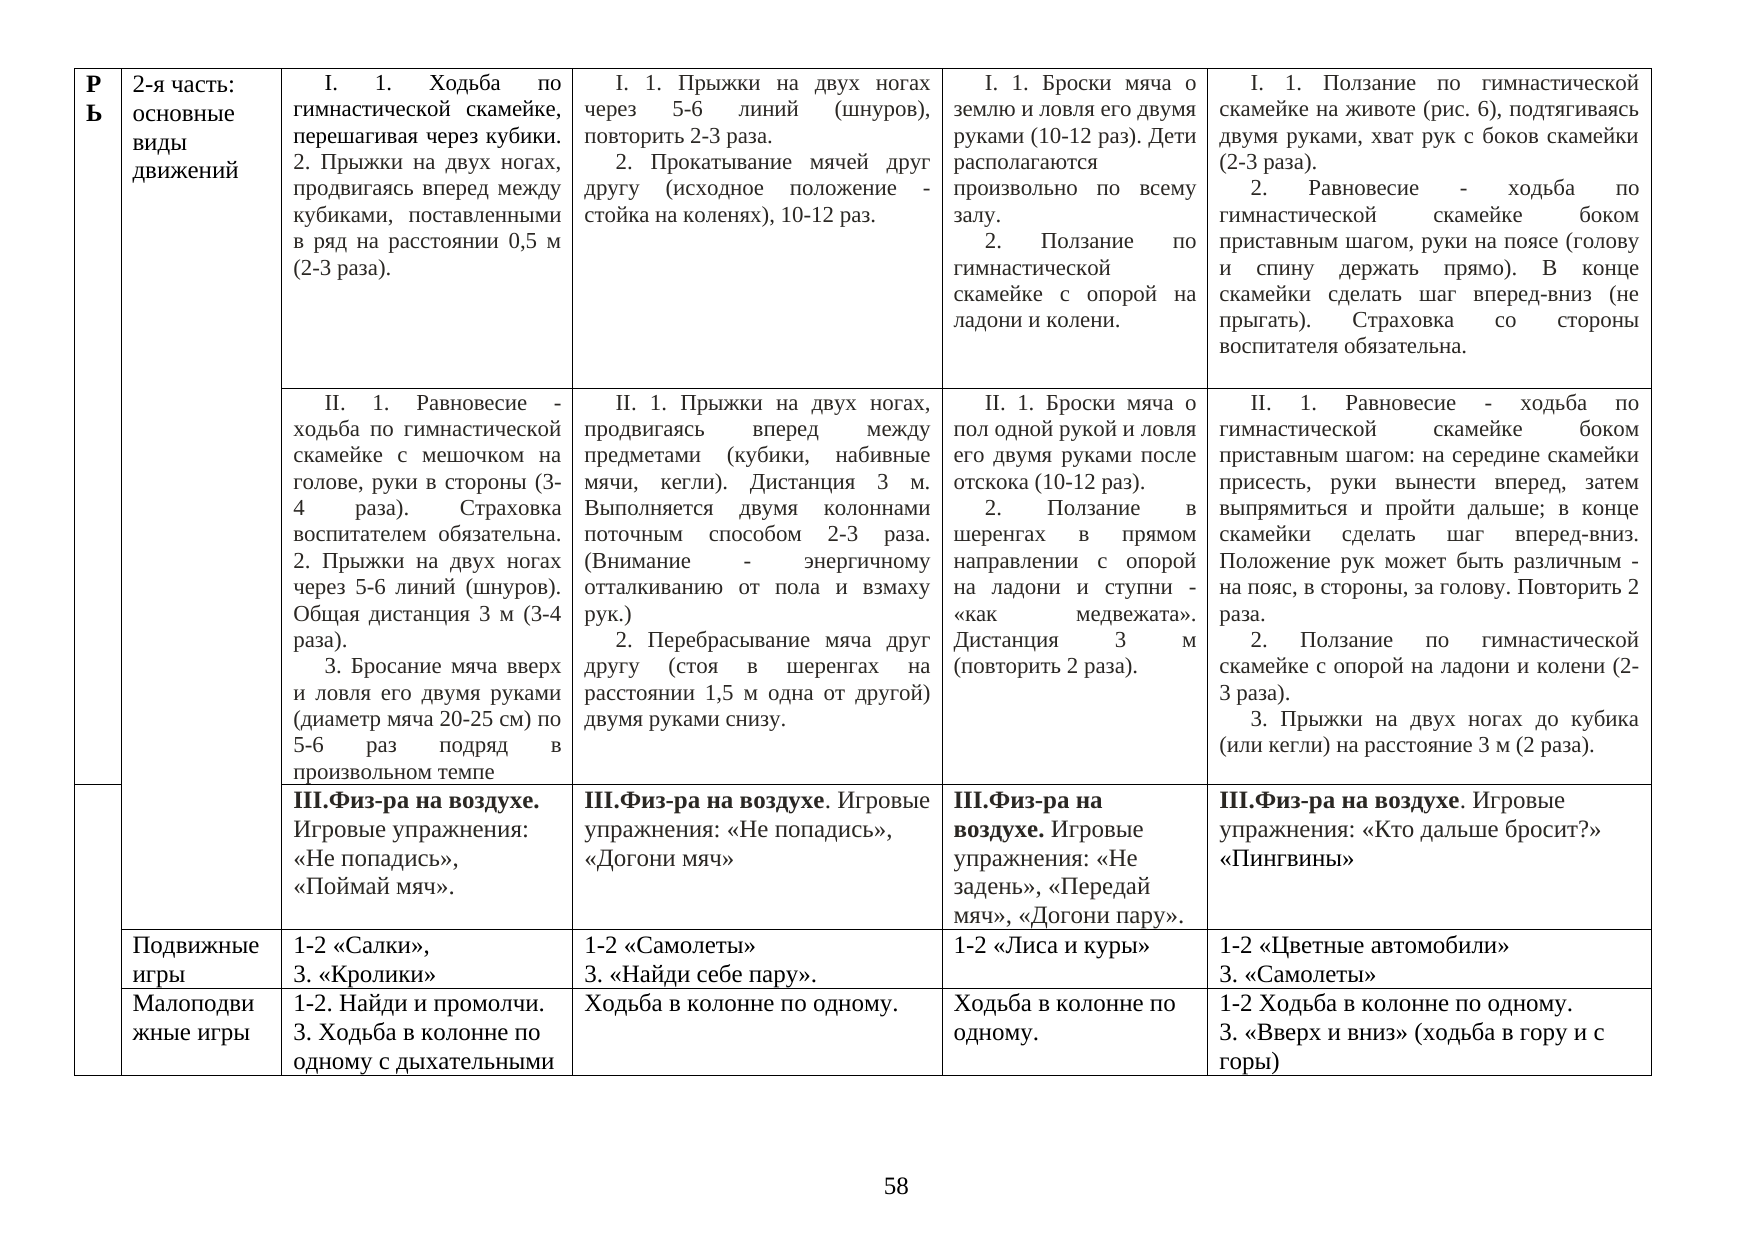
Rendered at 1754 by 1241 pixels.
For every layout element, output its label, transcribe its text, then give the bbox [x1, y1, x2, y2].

table_cell III.Физ-ра на воздухе. Игровые упражнения: «Не попадись», «Догони мяч» [573, 785, 942, 929]
table_cell II. 1. Равновесие - ходьба по гимнастической скамейке с мешочком на голове, руки в стороны (3-4 раза). Страховка воспитателем обязательна. 2. Прыжки на двух ногах через 5-6 линий (шнуров). Общая дистанция 3 м (3-4 раза). 3. Бросание мяча вверх и ловля его двумя руками (диаметр мяча 20-25 см) по 5-6 раз подряд в произвольном темпе [282, 389, 572, 784]
table_cell 1-2 «Самолеты» 3. «Найди себе пару». [573, 930, 942, 987]
table_cell I. 1. Ползание по гимнастической скамейке на животе (рис. 6), подтягиваясь двумя руками, хват рук с боков скамейки (2-3 раза). 2. Равновесие - ходьба по гимнастической скамейке боком приставным шагом, руки на поясе (голову и спину держать прямо). В конце скамейки сделать шаг вперед-вниз (не прыгать). Страховка со стороны воспитателя обязательна. [1208, 69, 1651, 388]
table_cell II. 1. Прыжки на двух ногах, продвигаясь вперед между предметами (кубики, набивные мячи, кегли). Дистанция 3 м. Выполняется двумя колоннами поточным способом 2-3 раза. (Внимание - энергичному отталкиванию от пола и взмаху рук.) 2. Перебрасывание мяча друг другу (стоя в шеренгах на расстоянии 1,5 м одна от другой) двумя руками снизу. [573, 389, 942, 784]
table_cell I. 1. Прыжки на двух ногах через 5-6 линий (шнуров), повторить 2-3 раза. 2. Прокатывание мячей друг другу (исходное положение - стойка на коленях), 10-12 раз. [573, 69, 942, 388]
table_cell II. 1. Равновесие - ходьба по гимнастической скамейке боком приставным шагом: на середине скамейки присесть, руки вынести вперед, затем выпрямиться и пройти дальше; в конце скамейки сделать шаг вперед-вниз. Положение рук может быть различным - на пояс, в стороны, за голову. Повторить 2 раза. 2. Ползание по гимнастической скамейке с опорой на ладони и колени (2-3 раза). 3. Прыжки на двух ногах до кубика (или кегли) на расстояние 3 м (2 раза). [1208, 389, 1651, 784]
table_cell III.Физ-ра на воздухе. Игровые упражнения: «Не задень», «Передай мяч», «Догони пару». [943, 785, 1207, 929]
table_cell III.Физ-ра на воздухе. Игровые упражнения: «Кто дальше бросит?» «Пингвины» [1208, 785, 1651, 929]
table_cell II. 1. Броски мяча о пол одной рукой и ловля его двумя руками после отскока (10-12 раз). 2. Ползание в шеренгах в прямом направлении с опорой на ладони и ступни - «как медвежата». Дистанция 3 м (повторить 2 раза). [943, 389, 1207, 784]
table_cell Подвижные игры [122, 930, 281, 987]
table_cell I. 1. Броски мяча о землю и ловля его двумя руками (10-12 раз). Дети располагаются произвольно по всему залу. 2. Ползание по гимнастической скамейке с опорой на ладони и колени. [943, 69, 1207, 388]
table_cell 1-2 «Лиса и куры» [943, 930, 1207, 987]
table_cell Малоподвижные игры [122, 989, 281, 1075]
table_cell 1-2 «Цветные автомобили» 3. «Самолеты» [1208, 930, 1651, 987]
table_cell [75, 785, 121, 1075]
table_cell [1208, 989, 1651, 1075]
table_cell 2-я часть: основные виды движений [122, 69, 281, 929]
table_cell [573, 989, 942, 1075]
table_cell 1-2 «Салки», 3. «Кролики» [282, 930, 572, 987]
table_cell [282, 989, 572, 1075]
table_cell III.Физ-ра на воздухе. Игровые упражнения: «Не попадись», «Поймай мяч». [282, 785, 572, 929]
table_cell I. 1. Ходьба по гимнастической скамейке, перешагивая через кубики. 2. Прыжки на двух ногах, продвигаясь вперед между кубиками, поставленными в ряд на расстоянии 0,5 м (2-3 раза). [282, 69, 572, 388]
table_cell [943, 989, 1207, 1075]
